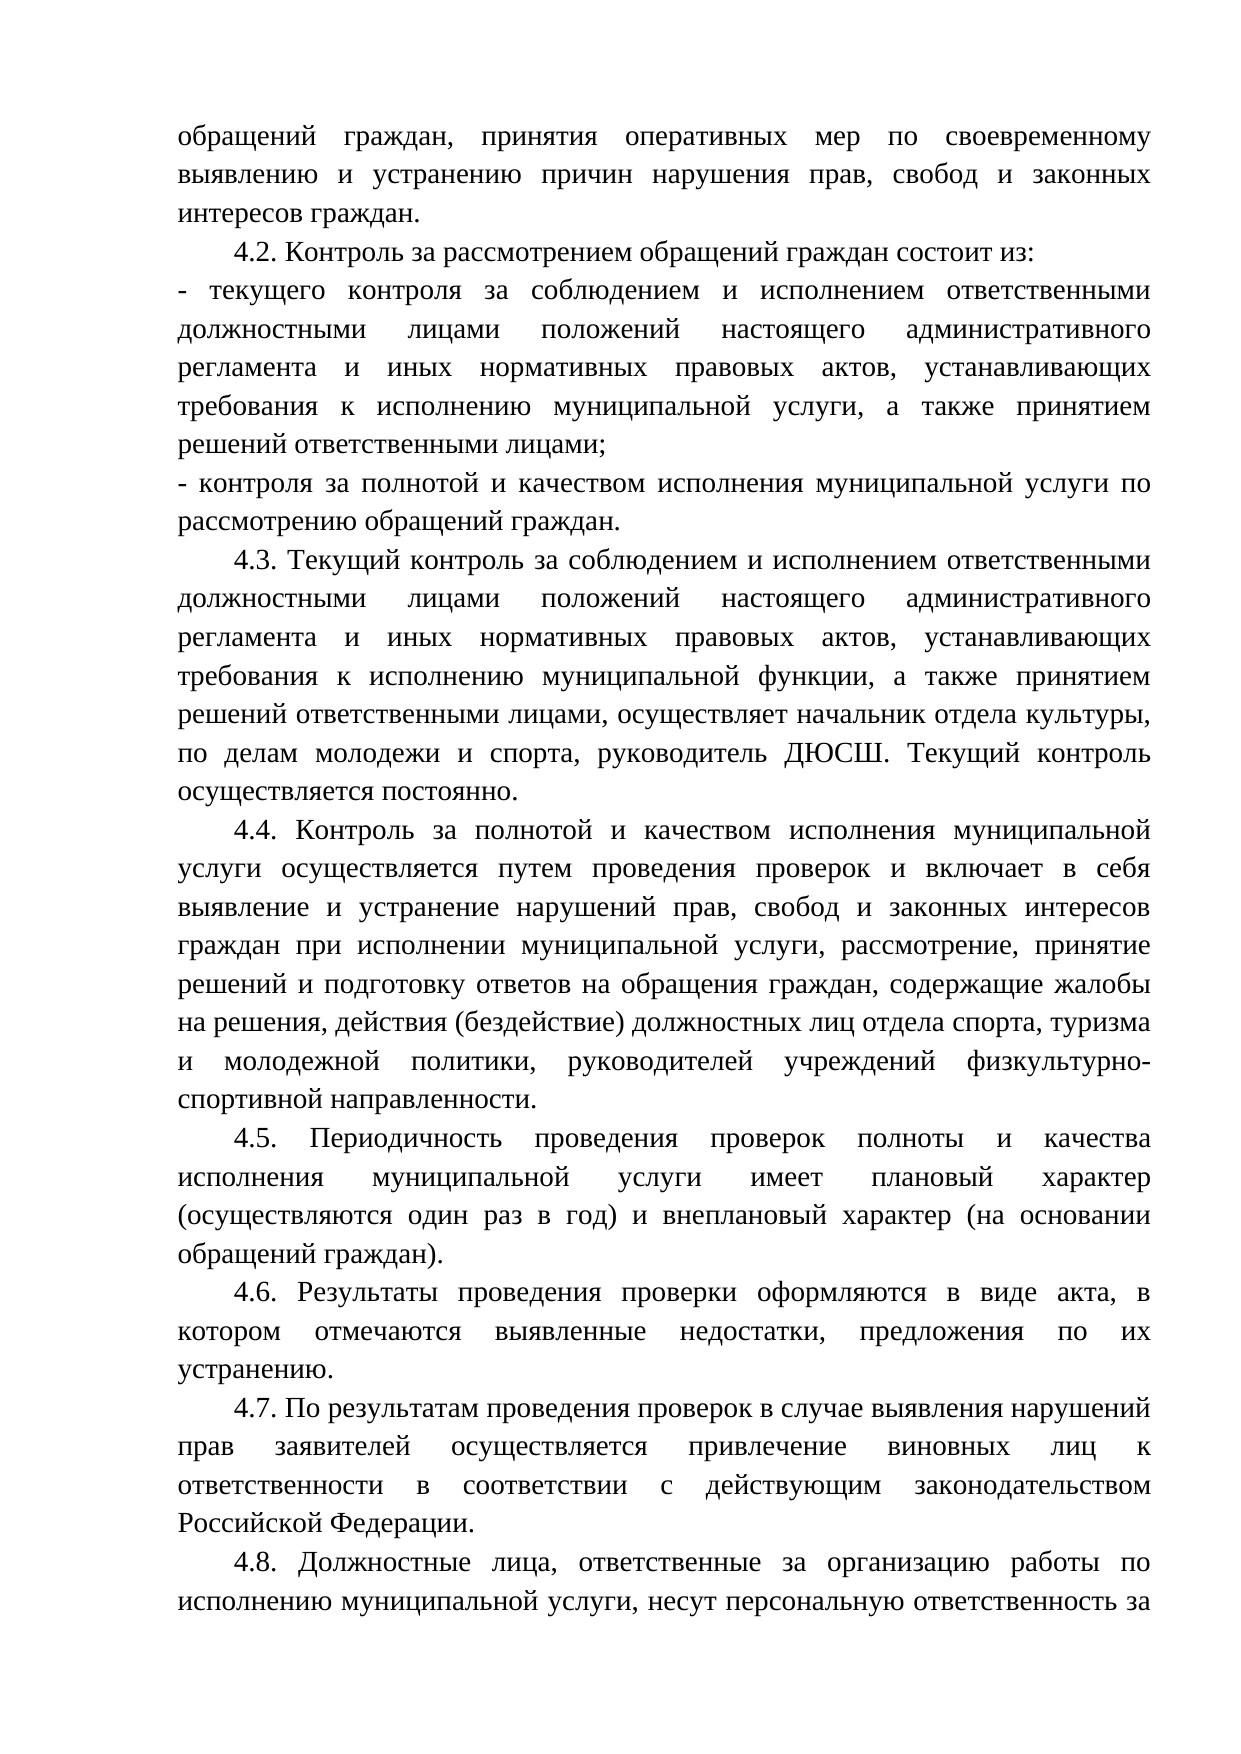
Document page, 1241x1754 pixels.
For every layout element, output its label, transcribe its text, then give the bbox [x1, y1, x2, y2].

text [177, 118, 1152, 229]
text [177, 1544, 1152, 1616]
text 4.6. Результаты проведения проверки оформляются в виде акта, в котором отмечаются выявленные недостатки, предложения по их устранению. [177, 1274, 1152, 1385]
text 4.2. Контроль за рассмотрением обращений граждан состоит из: [177, 234, 1152, 267]
text 4.5. Периодичность проведения проверок полноты и качества исполнения муниципальной услуги имеет плановый характер (осуществляются один раз в год) и внеплановый характер (на основании обращений граждан). [177, 1120, 1152, 1269]
text 4.4. Контроль за полнотой и качеством исполнения муниципальной услуги осуществляется путем проведения проверок и включает в себя выявление и устранение нарушений прав, свобод и законных интересов граждан при исполнении муниципальной услуги, рассмотрение, принятие решений и подготовку ответов на обращения граждан, содержащие жалобы на решения, действия (бездействие) должностных лиц отдела спорта, туризма и молодежной политики, руководителей учреждений физкультурно-спортивной направленности. [177, 812, 1152, 1115]
text - текущего контроля за соблюдением и исполнением ответственными должностными лицами положений настоящего административного регламента и иных нормативных правовых актов, устанавливающих требования к исполнению муниципальной услуги, а также принятием решений ответственными лицами; [177, 272, 1152, 460]
text - контроля за полнотой и качеством исполнения муниципальной услуги по рассмотрению обращений граждан. [177, 465, 1152, 537]
text 4.7. По результатам проведения проверок в случае выявления нарушений прав заявителей осуществляется привлечение виновных лиц к ответственности в соответствии с действующим законодательством Российской Федерации. [177, 1390, 1152, 1539]
text 4.3. Текущий контроль за соблюдением и исполнением ответственными должностными лицами положений настоящего административного регламента и иных нормативных правовых актов, устанавливающих требования к исполнению муниципальной функции, а также принятием решений ответственными лицами, осуществляет начальник отдела культуры, по делам молодежи и спорта, руководитель ДЮСШ. Текущий контроль осуществляется постоянно. [177, 542, 1152, 807]
